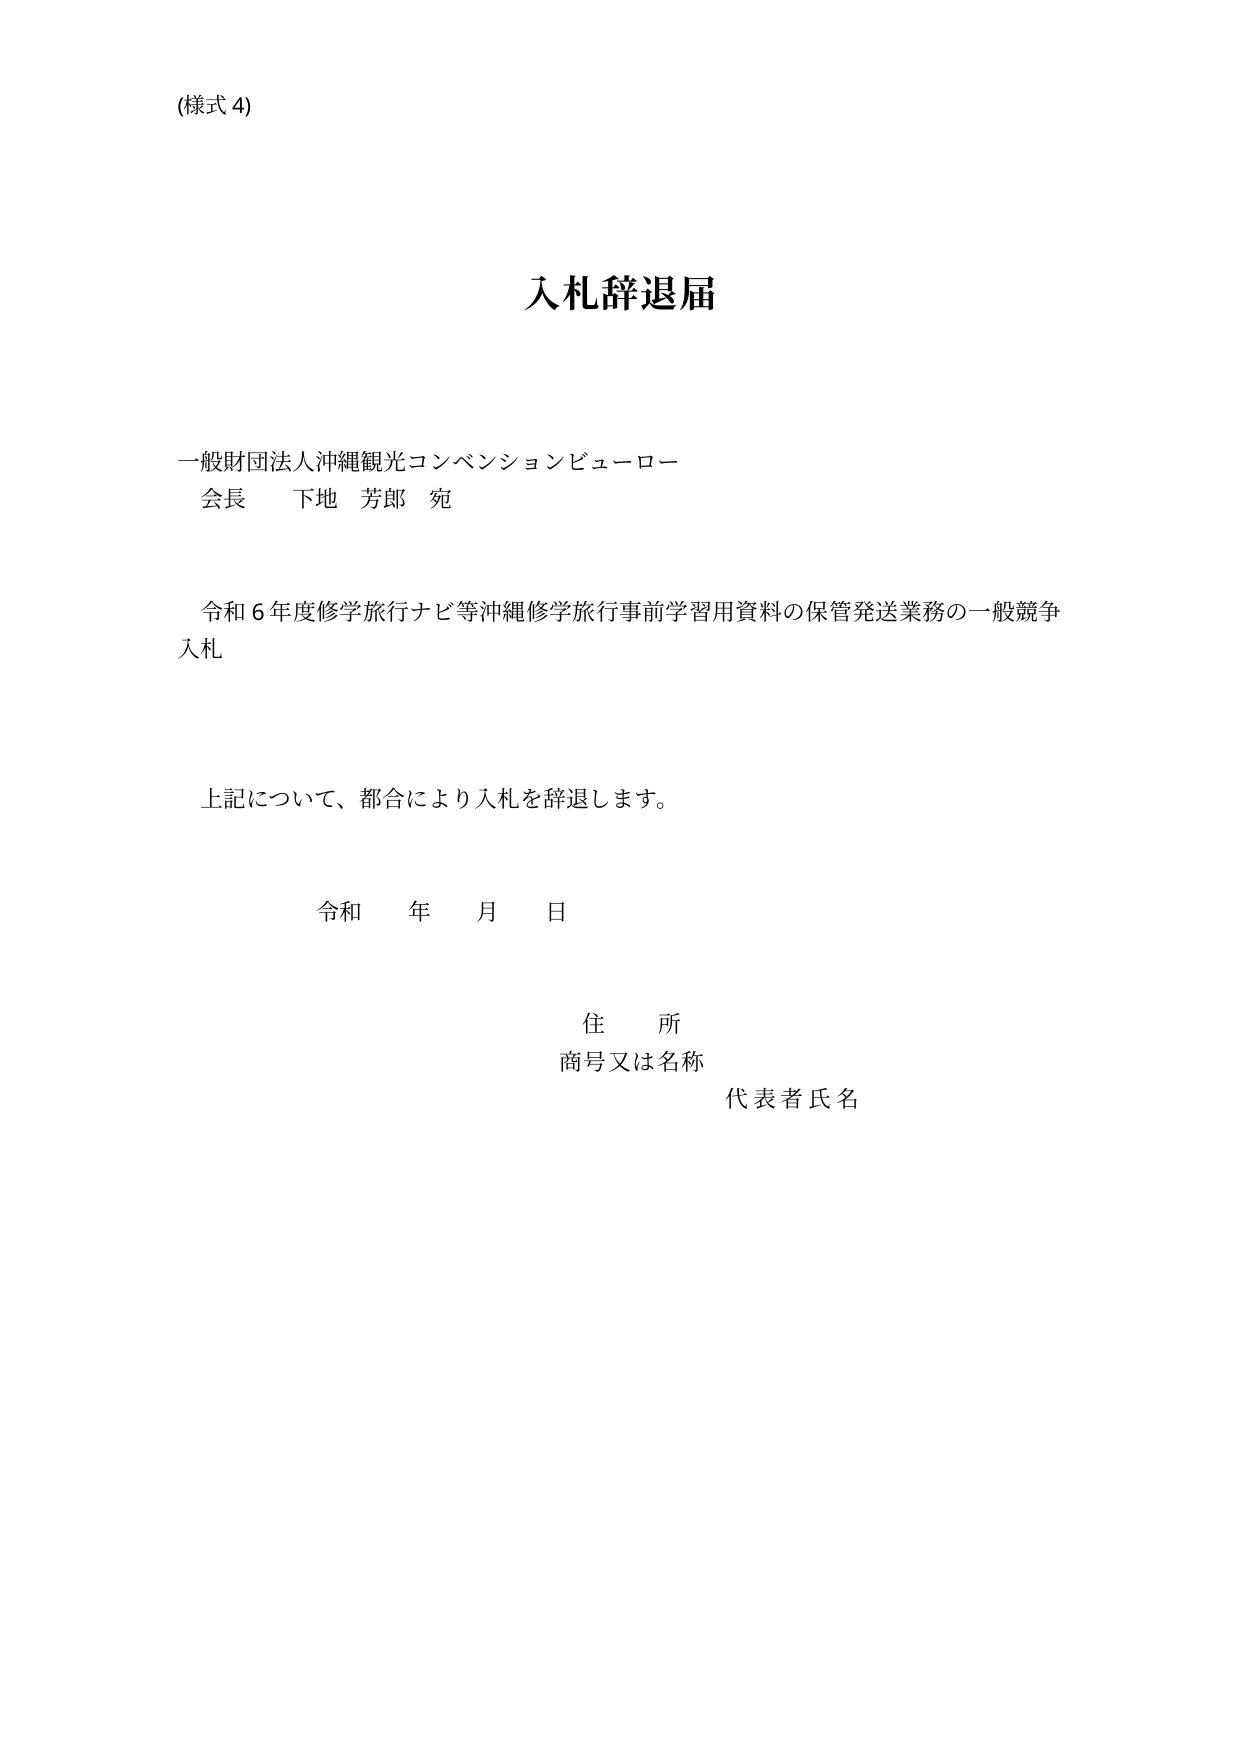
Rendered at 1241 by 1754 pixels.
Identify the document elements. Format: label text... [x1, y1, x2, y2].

text 令和 年 月 日 [177, 892, 1063, 929]
text 一般財団法人沖縄観光コンベンションビューロー [177, 442, 1063, 479]
text 代表者氏名 [177, 1079, 1063, 1117]
text 入札辞退届 [177, 254, 1063, 329]
text 令和6年度修学旅行ナビ等沖縄修学旅行事前学習用資料の保管発送業務の一般競争入札 [177, 592, 1063, 667]
text 住所 [177, 1004, 1063, 1042]
text 上記について、都合により入札を辞退します。 [177, 779, 1063, 817]
text 商号又は名称 [177, 1042, 1063, 1079]
text 会長 下地 芳郎 宛 [177, 479, 1063, 517]
